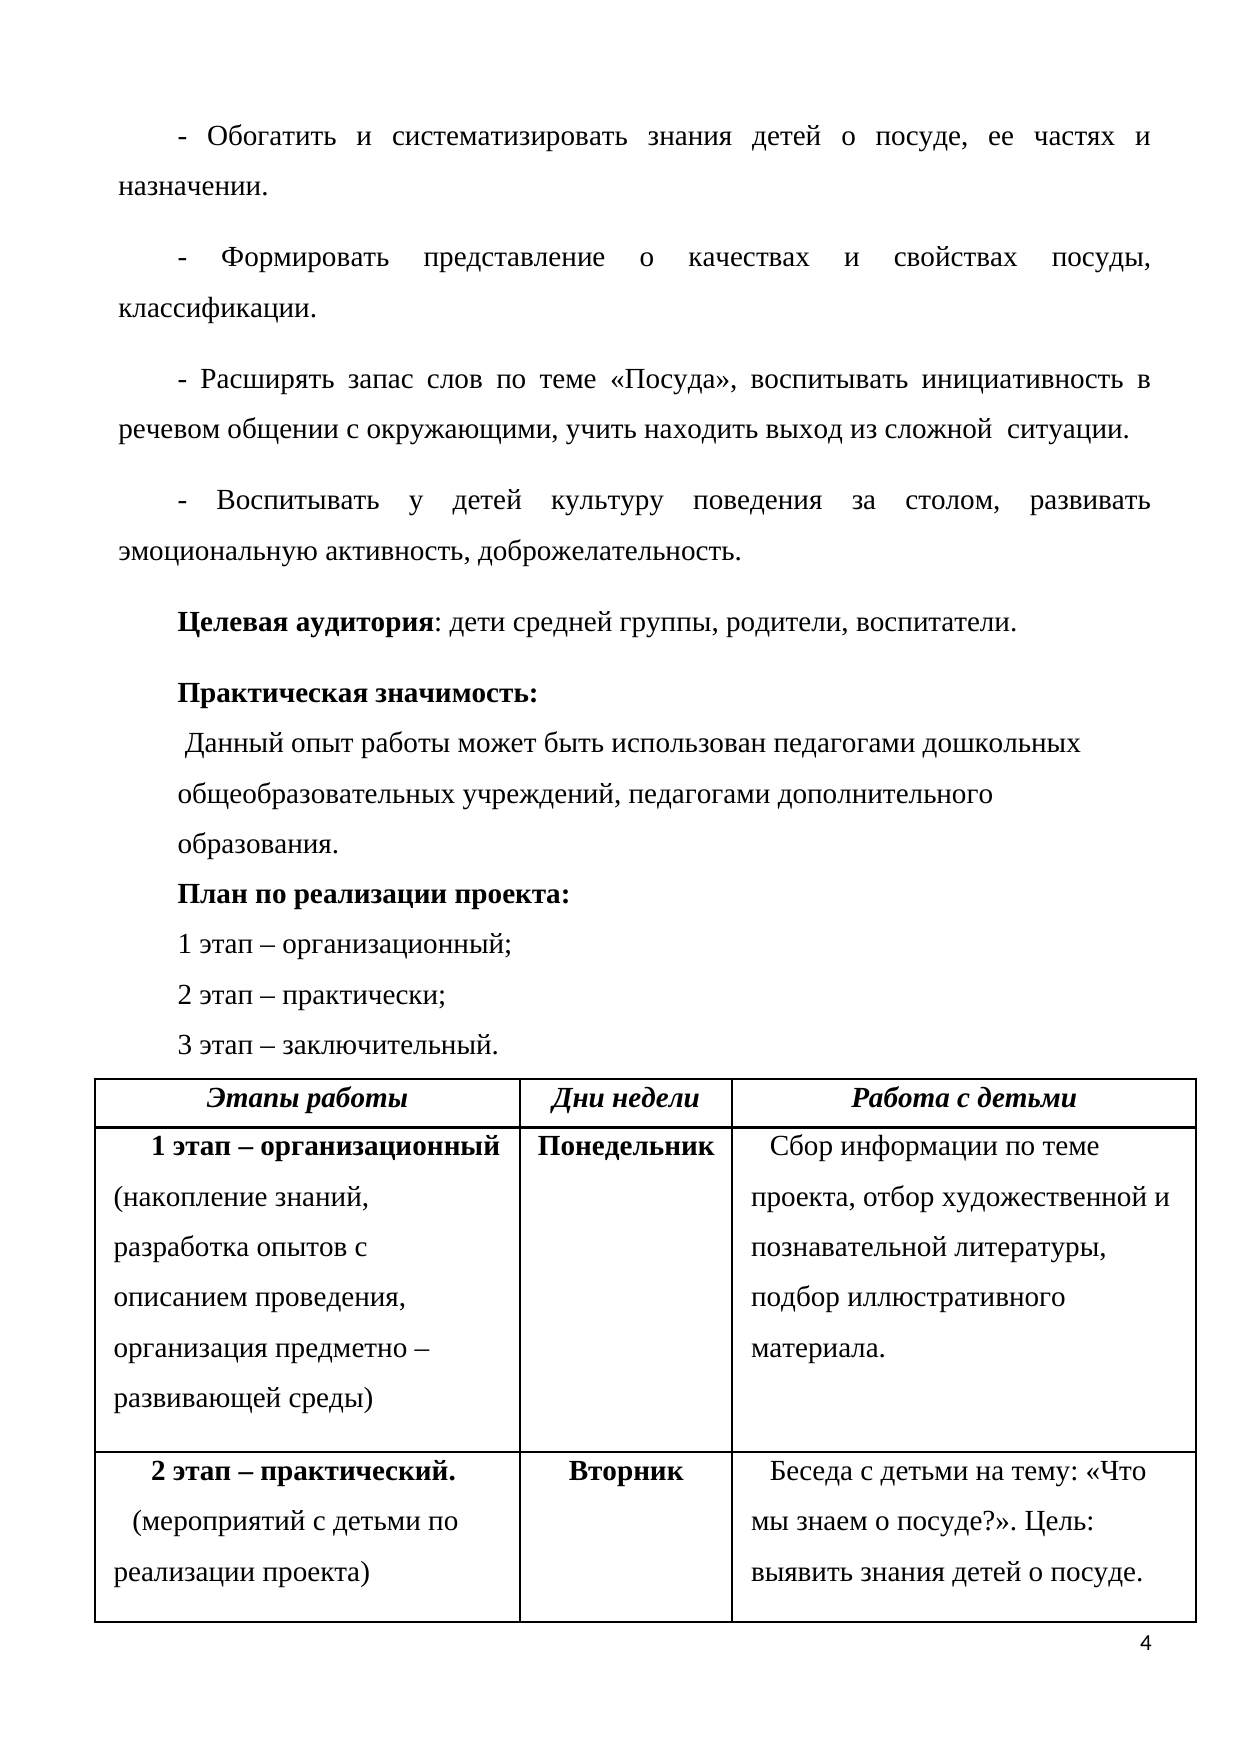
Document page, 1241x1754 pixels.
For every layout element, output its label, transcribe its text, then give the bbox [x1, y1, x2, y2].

text 1 этап – организационный; [177, 927, 1152, 960]
table_cell Вторник [521, 1453, 731, 1621]
table_header Этапы работы [96, 1080, 519, 1126]
table_cell Понедельник [521, 1129, 731, 1451]
table_cell Сбор информации по теме проекта, отбор художественной и познавательной литературы, подбор иллюстративного материала. [733, 1129, 1195, 1451]
text - Воспитывать у детей культуру поведения за столом, развивать эмоциональную активность, доброжелательность. [118, 482, 1152, 566]
text - Обогатить и систематизировать знания детей о посуде, ее частях и назначении. [118, 118, 1152, 202]
text План по реализации проекта: [177, 876, 1152, 910]
text - Формировать представление о качествах и свойствах посуды, классификации. [118, 239, 1152, 323]
text Целевая аудитория: дети средней группы, родители, воспитатели. [118, 604, 1152, 637]
text 3 этап – заключительный. [177, 1027, 1152, 1061]
table_header Дни недели [521, 1080, 731, 1126]
text 2 этап – практически; [177, 977, 1152, 1011]
table_header Работа с детьми [733, 1080, 1195, 1126]
table_cell Беседа с детьми на тему: «Что мы знаем о посуде?». Цель: выявить знания детей о посуде. [733, 1453, 1195, 1621]
table_cell 2 этап – практический. (мероприятий с детьми по реализации проекта) [96, 1453, 519, 1621]
text Практическая значимость: [177, 675, 1152, 709]
text - Расширять запас слов по теме «Посуда», воспитывать инициативность в речевом общении с окружающими, учить находить выход из сложной ситуации. [118, 361, 1152, 445]
text Данный опыт работы может быть использован педагогами дошкольных общеобразовательных учреждений, педагогами дополнительного образования. [177, 725, 1152, 859]
table_cell 1 этап – организационный (накопление знаний, разработка опытов с описанием проведения, организация предметно – развивающей среды) [96, 1129, 519, 1451]
